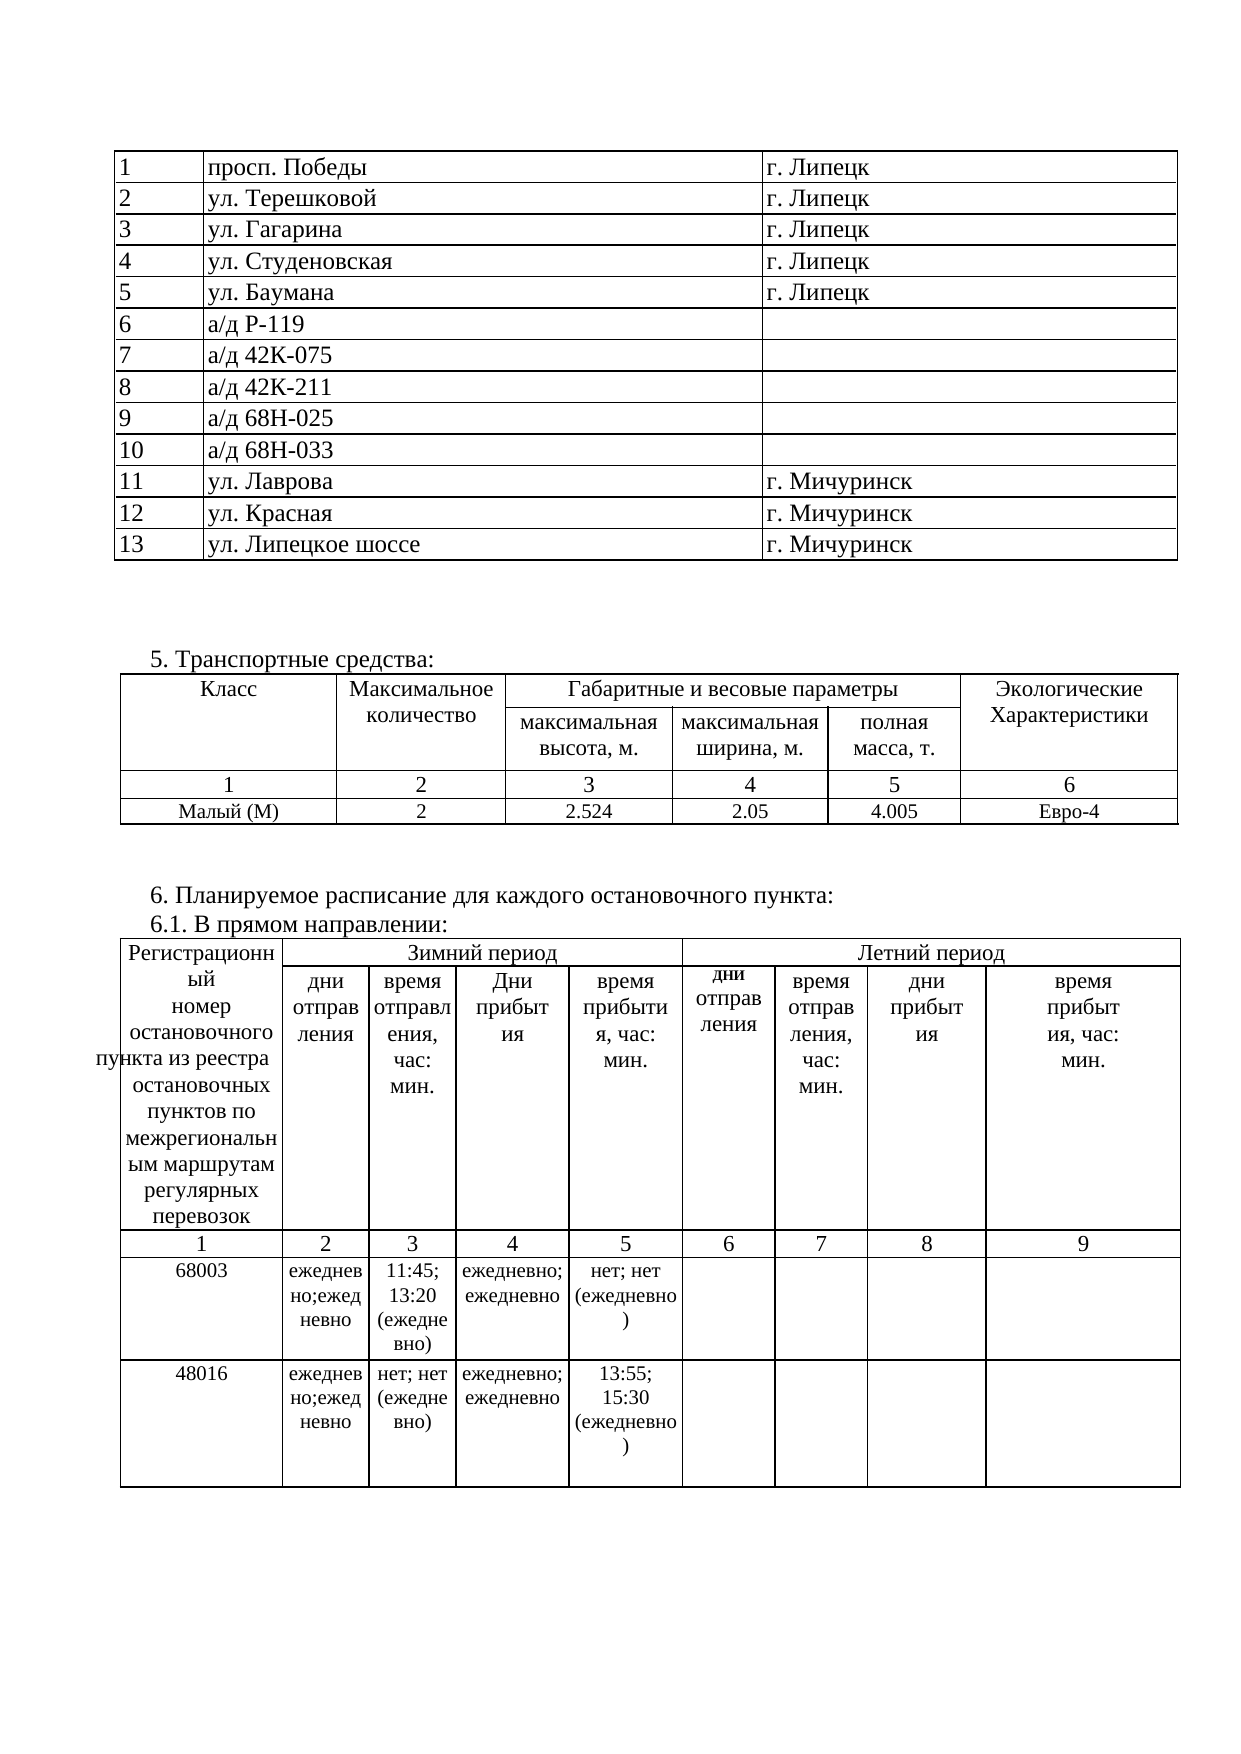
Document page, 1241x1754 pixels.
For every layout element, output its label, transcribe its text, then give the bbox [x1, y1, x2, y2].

table_cell 4 [673, 771, 827, 798]
table_cell максимальная высота, м. [506, 708, 672, 770]
table_cell время прибыти я, час: мин. [570, 967, 682, 1229]
table_cell ежедневно;ежедневно [283, 1258, 368, 1359]
table_cell 48016 [121, 1361, 282, 1486]
table_cell максимальная ширина, м. [673, 708, 827, 770]
table_cell [987, 1258, 1180, 1359]
table_cell 9 [115, 403, 203, 433]
table_cell 13 [115, 529, 203, 559]
table_header Класс [121, 675, 336, 770]
table_cell 3 [506, 771, 672, 798]
table_cell 4.005 [829, 799, 960, 823]
table_cell г. Мичуринск [763, 496, 1177, 527]
table_header Регистрационный номер остановочного пункта из реестра остановочных пунктов по межрегиональным маршрутам регулярных перевозок [121, 939, 282, 1229]
table_cell [763, 307, 1177, 339]
table_cell ул. Баумана [204, 277, 762, 307]
table_cell 1 [121, 1231, 282, 1257]
table_cell 7 [115, 340, 203, 370]
text 6. Планируемое расписание для каждого остановочного пункта: [150, 880, 1090, 909]
table_cell ул. Гагарина [204, 215, 762, 244]
table_cell ул. Студеновская [204, 246, 762, 276]
table_cell 3 [370, 1231, 455, 1257]
table_cell нет; нет (ежедневно) [570, 1258, 682, 1359]
table_cell [683, 1361, 774, 1486]
table_cell а/д 42К-211 [204, 372, 762, 402]
table_cell ежедневно;ежедневно [283, 1361, 368, 1486]
table_cell 5 [829, 771, 960, 798]
table_cell [763, 402, 1177, 433]
table_cell [868, 1258, 985, 1359]
table_cell время отправ ления, час: мин. [776, 967, 867, 1229]
table_cell 4 [115, 245, 203, 276]
table_cell 13:55; 15:30 (ежедневно) [570, 1361, 682, 1486]
table_cell [987, 1361, 1180, 1486]
table_cell г. Липецк [763, 213, 1177, 244]
table_cell 1 [115, 152, 203, 181]
table_cell 2.524 [506, 799, 672, 823]
table_cell 2 [115, 183, 203, 213]
table_cell [763, 370, 1177, 402]
table_cell 6 [683, 1231, 774, 1257]
table_cell г. Липецк [763, 181, 1177, 213]
table_cell [868, 1361, 985, 1486]
table_cell [776, 1258, 867, 1359]
table_cell г. Мичуринск [763, 465, 1177, 496]
table_cell 6 [961, 771, 1177, 798]
table_cell г. Мичуринск [763, 528, 1177, 559]
table_header Габаритные и весовые параметры [506, 675, 960, 706]
table_cell 8 [115, 371, 203, 402]
table_header Максимальное количество [337, 675, 505, 770]
text 5. Транспортные средства: [150, 644, 1090, 673]
table_cell ДНИ отправ ления [683, 967, 774, 1229]
table_cell [763, 433, 1177, 464]
table_cell г. Липецк [763, 276, 1177, 307]
table_cell время прибыт ия, час: мин. [987, 967, 1180, 1229]
table_cell а/д 68Н-025 [204, 403, 762, 433]
table_header Летний период [683, 939, 1180, 965]
table_cell 11 [115, 466, 203, 496]
table_cell а/д 42К-075 [204, 340, 762, 370]
table_cell г. Липецк [763, 152, 1177, 181]
table_cell время отправл ения, час: мин. [370, 967, 455, 1229]
table_cell ул. Липецкое шоссе [204, 529, 762, 559]
text 6.1. В прямом направлении: [150, 909, 1090, 937]
table_cell г. Липецк [763, 244, 1177, 276]
table_cell 4 [457, 1231, 568, 1257]
table_cell 2 [283, 1231, 368, 1257]
table_cell 12 [115, 497, 203, 527]
table_header Экологические Характеристики [961, 675, 1177, 770]
table_cell Евро-4 [961, 799, 1177, 823]
table_cell 5 [115, 277, 203, 307]
table_header Зимний период [283, 939, 682, 965]
table_cell 68003 [121, 1258, 282, 1359]
table_cell ул. Терешковой [204, 183, 762, 213]
table_cell Малый (М) [121, 799, 336, 823]
table_cell 2 [337, 771, 505, 798]
table_cell 9 [987, 1231, 1180, 1257]
table_cell просп. Победы [204, 152, 762, 181]
table_cell 2 [337, 799, 505, 823]
table_cell дни отправ ления [283, 967, 368, 1229]
table_cell 3 [115, 214, 203, 244]
table_cell 6 [115, 308, 203, 339]
table_cell ул. Лаврова [204, 466, 762, 496]
table_cell [683, 1258, 774, 1359]
table_cell 10 [115, 434, 203, 464]
table_cell ежедневно;ежедневно [457, 1361, 568, 1486]
table_cell 2.05 [673, 799, 827, 823]
table_cell [763, 339, 1177, 370]
table_cell Дни прибыт ия [457, 967, 568, 1229]
table_cell 8 [868, 1231, 985, 1257]
table_cell дни прибыт ия [868, 967, 985, 1229]
table_cell ежедневно;ежедневно [457, 1258, 568, 1359]
table_cell нет; нет (ежедневно) [370, 1361, 455, 1486]
table_cell ул. Красная [204, 498, 762, 527]
table_cell 7 [776, 1231, 867, 1257]
table_cell а/д Р-119 [204, 309, 762, 339]
table_cell 1 [121, 771, 336, 798]
table_cell [776, 1361, 867, 1486]
table_cell а/д 68Н-033 [204, 435, 762, 464]
table_cell 5 [570, 1231, 682, 1257]
table_cell 11:45; 13:20 (ежедневно) [370, 1258, 455, 1359]
table_cell полная масса, т. [829, 708, 960, 770]
